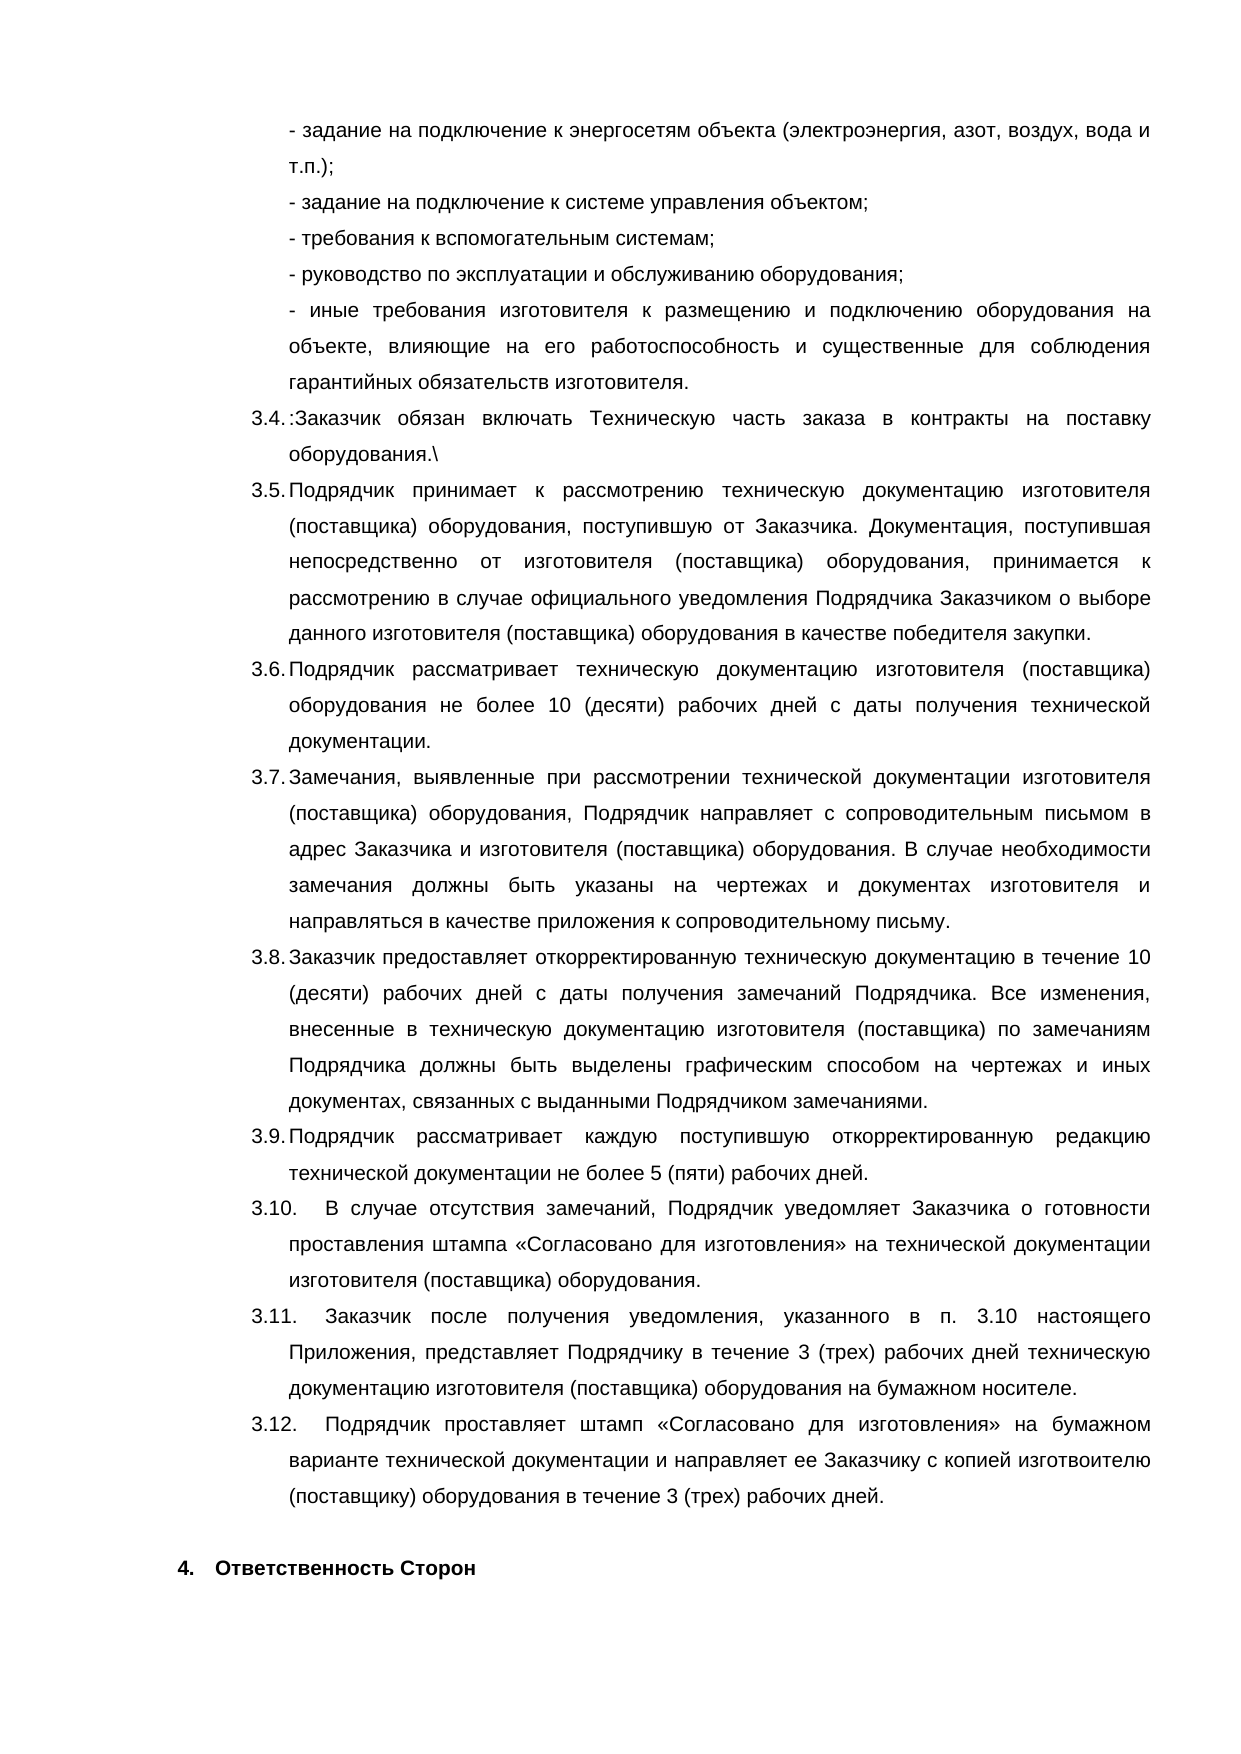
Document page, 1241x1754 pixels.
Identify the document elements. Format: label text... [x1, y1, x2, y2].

list - задание на подключение к системе управления объектом; [289, 190, 1152, 214]
list Ответственность Сторон [177, 1556, 1152, 1579]
list - иные требования изготовителя к размещению и подключению оборудования на объекте, влияющие на его работоспособность и существенные для соблюдения гарантийных обязательств изготовителя. [289, 298, 1152, 394]
list В случае отсутствия замечаний, Подрядчик уведомляет Заказчика о готовности проставления штампа «Согласовано для изготовления» на технической документации изготовителя (поставщика) оборудования. [251, 1196, 1152, 1292]
list Подрядчик проставляет штамп «Согласовано для изготовления» на бумажном варианте технической документации и направляет ее Заказчику с копией изготвоителю (поставщику) оборудования в течение 3 (трех) рабочих дней. [251, 1412, 1152, 1508]
list - руководство по эксплуатации и обслуживанию оборудования; [289, 262, 1152, 286]
list Подрядчик рассматривает каждую поступившую откорректированную редакцию технической документации не более 5 (пяти) рабочих дней. [251, 1124, 1152, 1184]
list :Заказчик обязан включать Техническую часть заказа в контракты на поставку оборудования.\ [251, 406, 1152, 466]
list Заказчик после получения уведомления, указанного в п. 3.10 настоящего Приложения, представляет Подрядчику в течение 3 (трех) рабочих дней техническую документацию изготовителя (поставщика) оборудования на бумажном носителе. [251, 1304, 1152, 1400]
list Подрядчик рассматривает техническую документацию изготовителя (поставщика) оборудования не более 10 (десяти) рабочих дней с даты получения технической документации. [251, 657, 1152, 753]
list - требования к вспомогательным системам; [289, 226, 1152, 250]
list - задание на подключение к энергосетям объекта (электроэнергия, азот, воздух, вода и т.п.); [289, 118, 1152, 178]
list Замечания, выявленные при рассмотрении технической документации изготовителя (поставщика) оборудования, Подрядчик направляет с сопроводительным письмом в адрес Заказчика и изготовителя (поставщика) оборудования. В случае необходимости замечания должны быть указаны на чертежах и документах изготовителя и направляться в качестве приложения к сопроводительному письму. [251, 765, 1152, 933]
list Заказчик предоставляет откорректированную техническую документацию в течение 10 (десяти) рабочих дней с даты получения замечаний Подрядчика. Все изменения, внесенные в техническую документацию изготовителя (поставщика) по замечаниям Подрядчика должны быть выделены графическим способом на чертежах и иных документах, связанных с выданными Подрядчиком замечаниями. [251, 945, 1152, 1112]
list Подрядчик принимает к рассмотрению техническую документацию изготовителя (поставщика) оборудования, поступившую от Заказчика. Документация, поступившая непосредственно от изготовителя (поставщика) оборудования, принимается к рассмотрению в случае официального уведомления Подрядчика Заказчиком о выборе данного изготовителя (поставщика) оборудования в качестве победителя закупки. [251, 477, 1152, 645]
